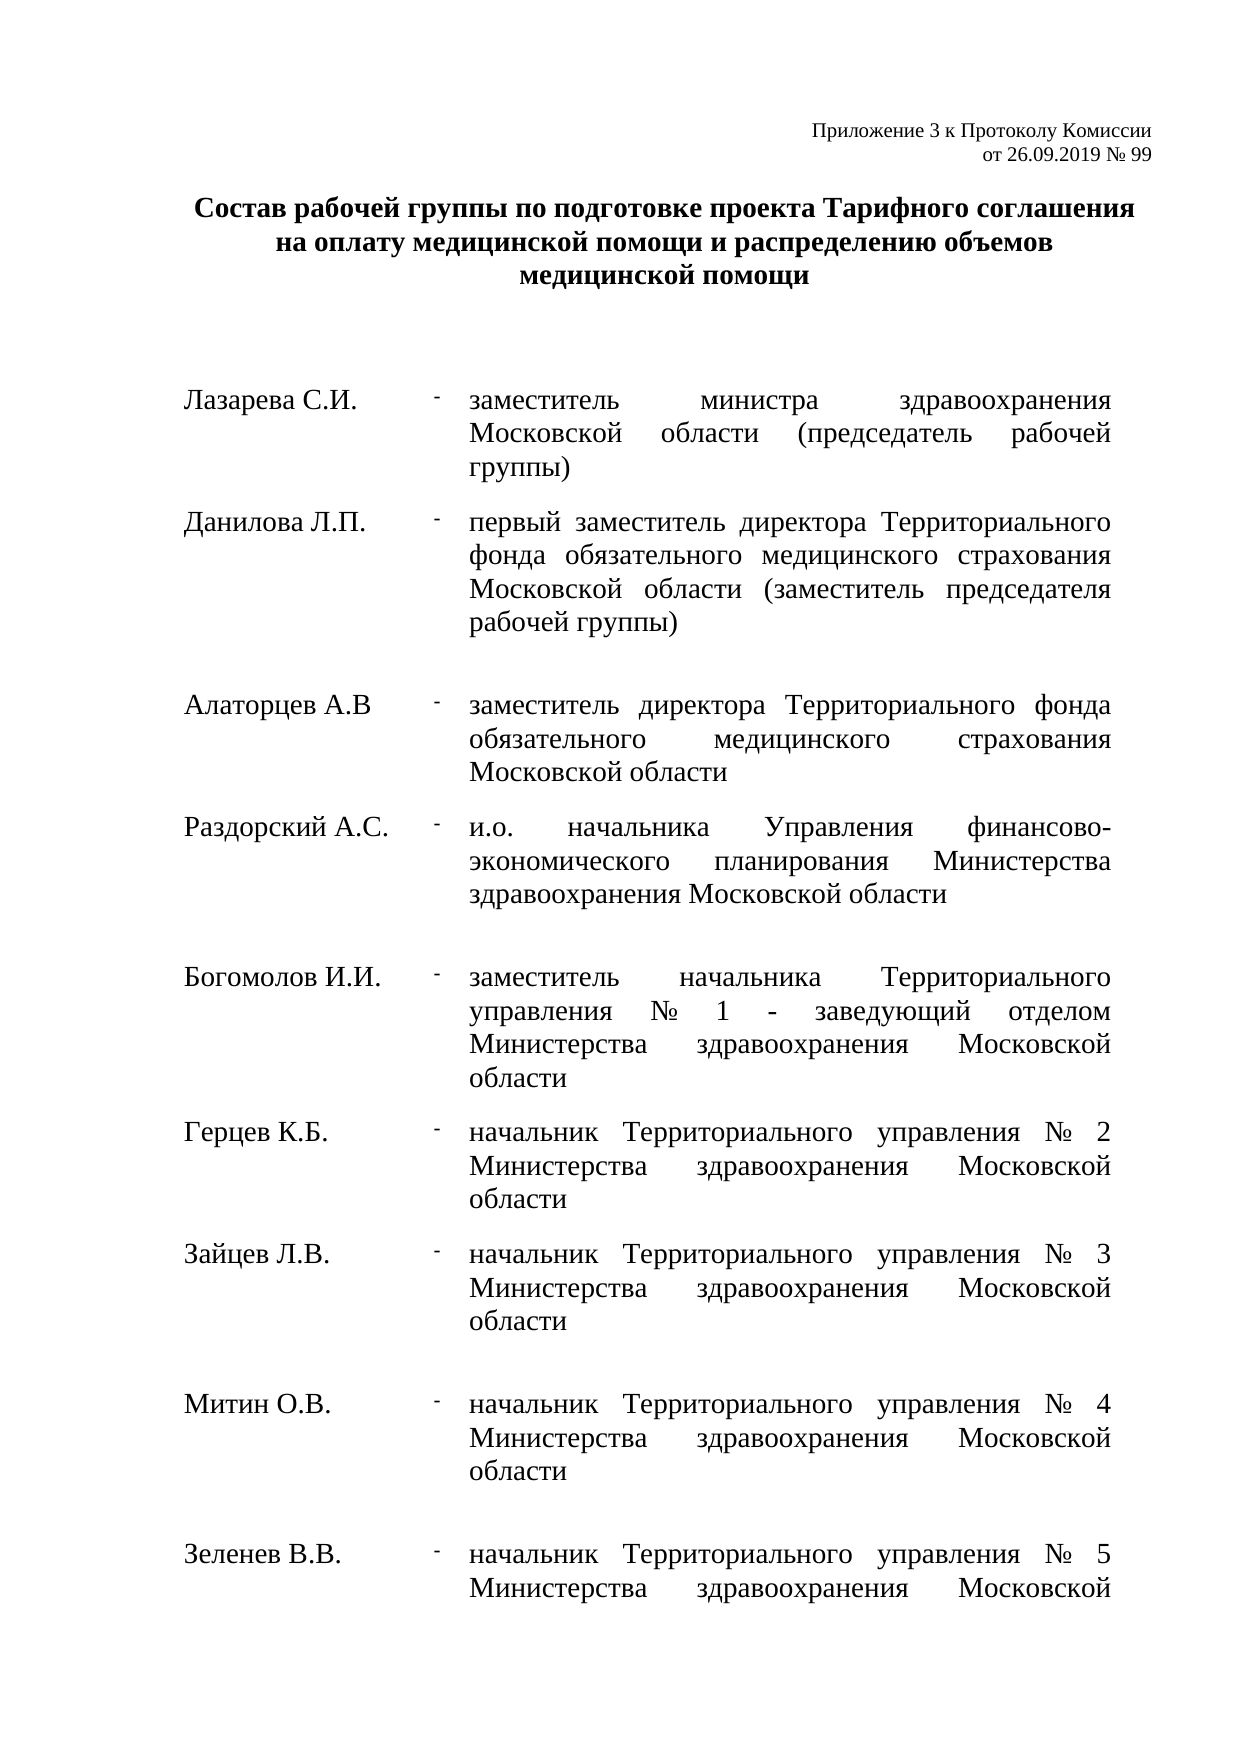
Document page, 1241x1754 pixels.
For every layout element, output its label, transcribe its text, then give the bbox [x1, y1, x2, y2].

table_cell - [427, 1376, 462, 1526]
table_cell начальник Территориального управления № 3 Министерства здравоохранения Московской области [463, 1226, 1118, 1376]
table_cell заместитель директора Территориального фонда обязательного медицинского страхования Московской области [463, 677, 1118, 798]
table_cell и.о. начальника Управления финансово-экономического планирования Министерства здравоохранения Московской области [463, 799, 1118, 948]
table_cell Данилова Л.П. [177, 493, 427, 677]
table_cell - [427, 949, 462, 1104]
table_cell Зайцев Л.В. [177, 1226, 427, 1376]
table_cell - [427, 1526, 462, 1614]
text Приложение 3 к Протоколу Комиссии [177, 118, 1152, 142]
text медицинской помощи [177, 257, 1152, 291]
table_cell - [427, 677, 462, 798]
text от 26.09.2019 № 99 [177, 142, 1152, 166]
table_cell начальник Территориального управления № 4 Министерства здравоохранения Московской области [463, 1376, 1118, 1526]
table_cell Алаторцев А.В [177, 677, 427, 798]
table_header Лазарева С.И. [177, 371, 427, 493]
table_header заместитель министра здравоохранения Московской области (председатель рабочей группы) [463, 371, 1118, 493]
table_header - [427, 371, 462, 493]
table_cell - [427, 493, 462, 677]
table_cell Раздорский А.С. [177, 799, 427, 948]
table_cell - [427, 1226, 462, 1376]
table_cell Герцев К.Б. [177, 1104, 427, 1226]
table_cell Зеленев В.В. [177, 1526, 427, 1614]
text Состав рабочей группы по подготовке проекта Тарифного соглашения на оплату медицинской помощи и распределению объемов [177, 190, 1152, 257]
table_cell первый заместитель директора Территориального фонда обязательного медицинского страхования Московской области (заместитель председателя рабочей группы) [463, 493, 1118, 677]
table_cell Митин О.В. [177, 1376, 427, 1526]
table_cell - [427, 799, 462, 948]
table_cell начальник Территориального управления № 2 Министерства здравоохранения Московской области [463, 1104, 1118, 1226]
table_cell заместитель начальника Территориального управления № 1 - заведующий отделом Министерства здравоохранения Московской области [463, 949, 1118, 1104]
table_cell Богомолов И.И. [177, 949, 427, 1104]
table_cell - [427, 1104, 462, 1226]
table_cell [463, 1526, 1118, 1614]
